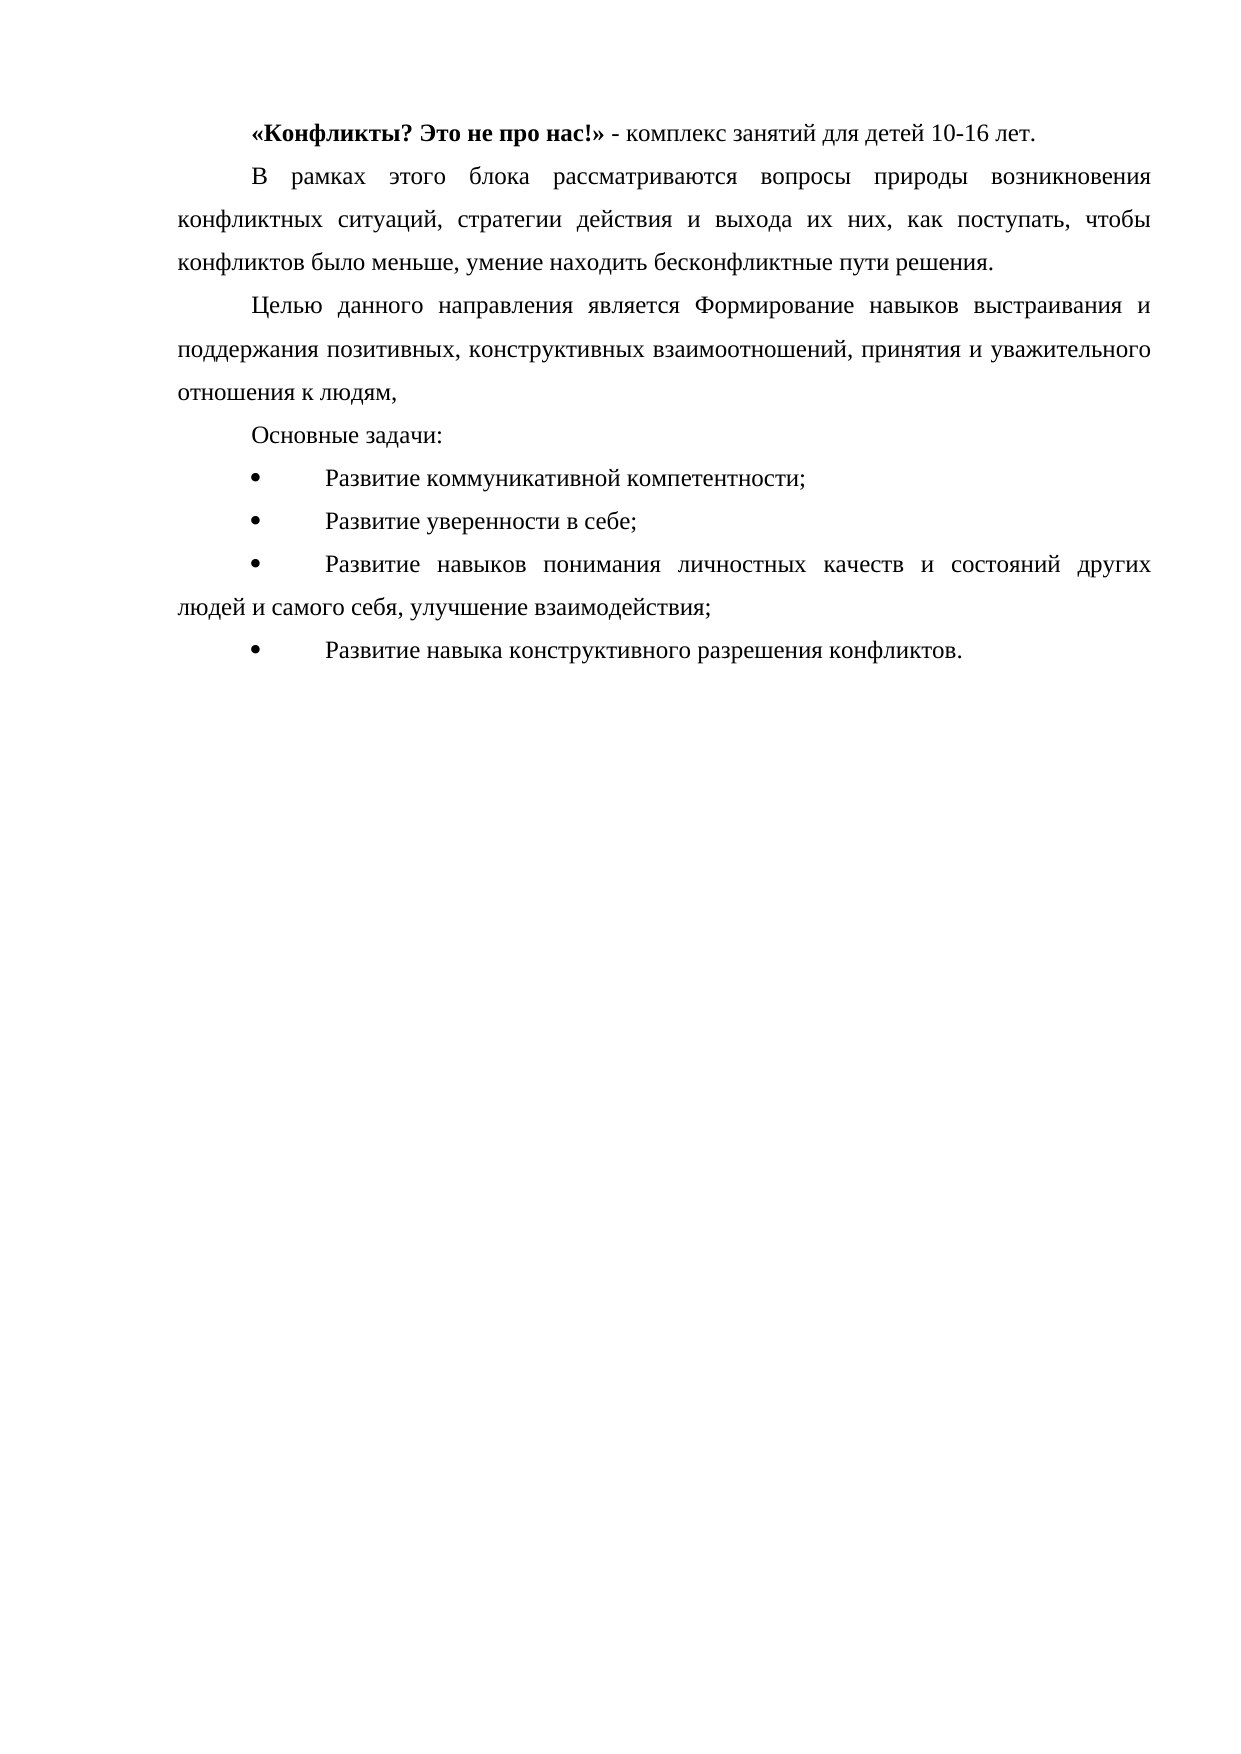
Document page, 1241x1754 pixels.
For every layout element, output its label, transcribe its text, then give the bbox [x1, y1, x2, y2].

list Развитие уверенности в себе; [177, 506, 1152, 535]
list В рамках этого блока рассматриваются вопросы природы возникновения конфликтных ситуаций, стратегии действия и выхода их них, как поступать, чтобы конфликтов было меньше, умение находить бесконфликтные пути решения. [177, 161, 1152, 276]
list «Конфликты? Это не про нас!» - комплекс занятий для детей 10-16 лет. [251, 118, 1152, 147]
list Развитие навыков понимания личностных качеств и состояний других людей и самого себя, улучшение взаимодействия; [177, 549, 1152, 621]
list Развитие навыка конструктивного разрешения конфликтов. [177, 636, 1152, 664]
list Развитие коммуникативной компетентности; [177, 463, 1152, 492]
list Целью данного направления является Формирование навыков выстраивания и поддержания позитивных, конструктивных взаимоотношений, принятия и уважительного отношения к людям, [177, 291, 1152, 406]
list Основные задачи: [177, 420, 1152, 449]
